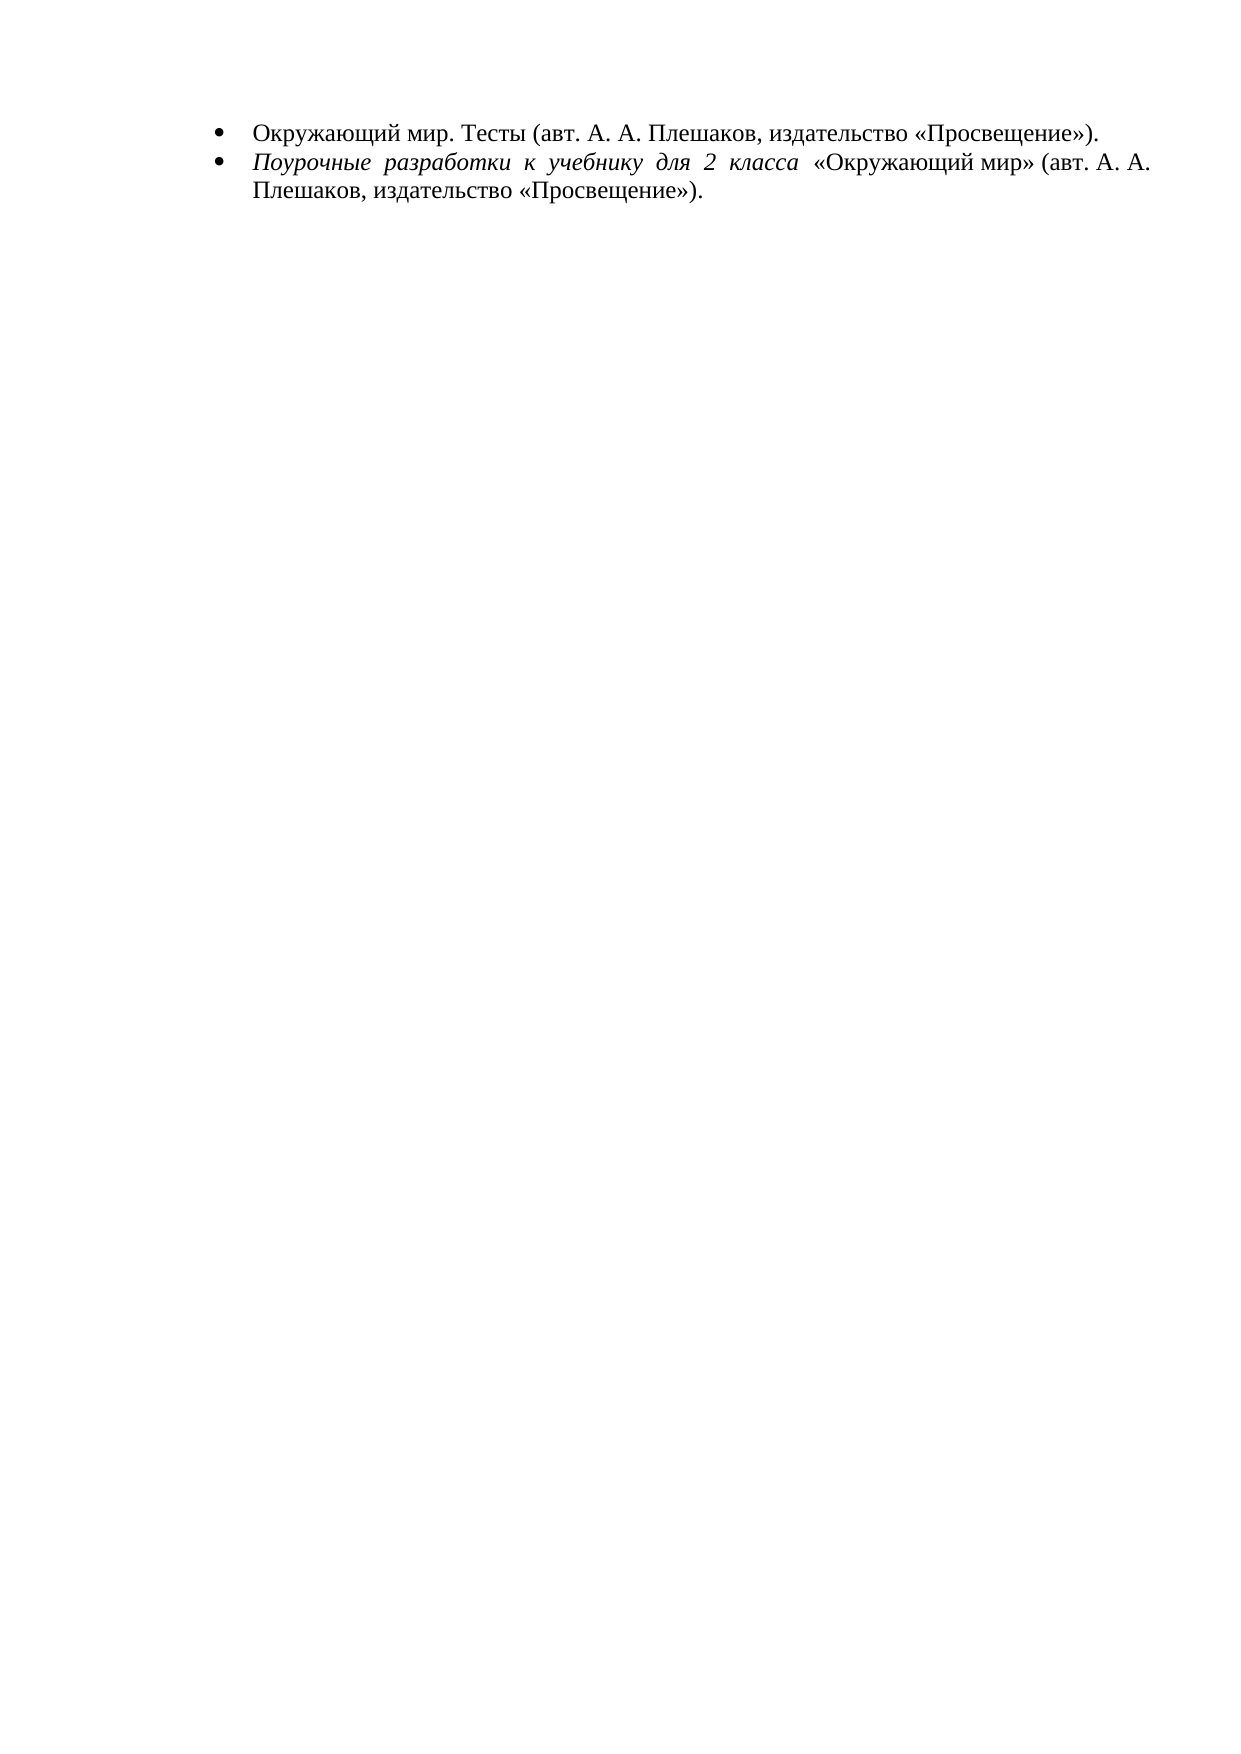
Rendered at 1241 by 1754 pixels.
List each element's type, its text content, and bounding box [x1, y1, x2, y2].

list Окружающий мир. Тесты (авт. А. А. Плешаков, издательство «Просвещение»). [215, 118, 1152, 147]
list Поурочные разработки к учебнику для 2 класса «Окружающий мир» (авт. А. А. Плешаков, издательство «Просвещение»). [215, 147, 1152, 204]
